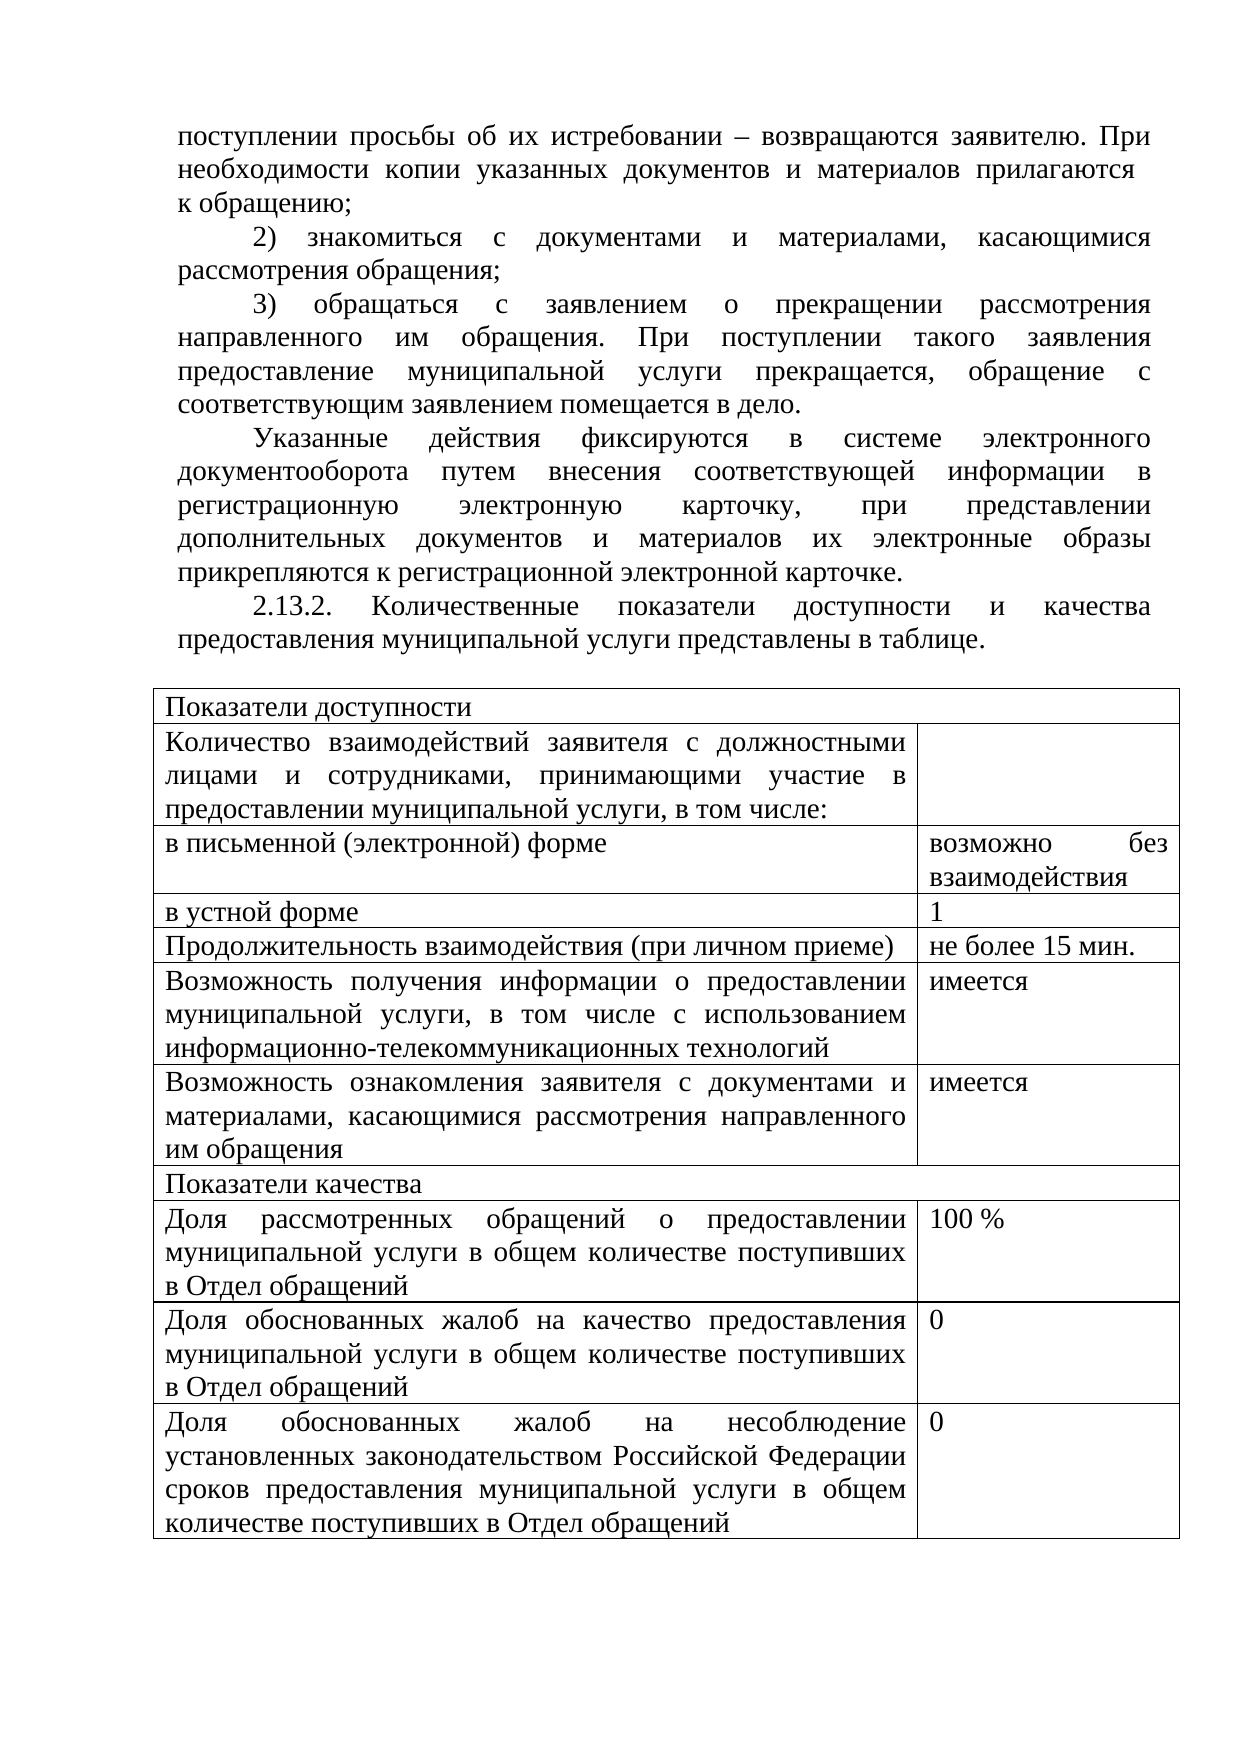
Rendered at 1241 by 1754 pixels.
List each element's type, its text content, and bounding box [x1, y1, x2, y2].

table_cell возможно без взаимодействия [918, 826, 1179, 893]
table_cell в устной форме [154, 894, 917, 927]
table_cell 0 [918, 1404, 1179, 1538]
text Указанные действия фиксируются в системе электронного документооборота путем внесения соответствующей информации в регистрационную электронную карточку, при представлении дополнительных документов и материалов их электронные образы прикрепляются к регистрационной электронной карточке. [177, 420, 1152, 588]
table_cell 1 [918, 894, 1179, 927]
table_cell не более 15 мин. [918, 928, 1179, 962]
table_cell Доля обоснованных жалоб на качество предоставления муниципальной услуги в общем количестве поступивших в Отдел обращений [154, 1303, 917, 1403]
table_cell имеется [918, 1065, 1179, 1165]
table_cell [918, 724, 1179, 824]
table_cell Продолжительность взаимодействия (при личном приеме) [154, 928, 917, 962]
text 2.13.2. Количественные показатели доступности и качества предоставления муниципальной услуги представлены в таблице. [177, 588, 1152, 655]
table_cell Доля рассмотренных обращений о предоставлении муниципальной услуги в общем количестве поступивших в Отдел обращений [154, 1201, 917, 1301]
table_cell 100 % [918, 1201, 1179, 1301]
text 3) обращаться с заявлением о прекращении рассмотрения направленного им обращения. При поступлении такого заявления предоставление муниципальной услуги прекращается, обращение с соответствующим заявлением помещается в дело. [177, 286, 1152, 420]
text 2) знакомиться с документами и материалами, касающимися рассмотрения обращения; [177, 219, 1152, 286]
table_cell Возможность ознакомления заявителя с документами и материалами, касающимися рассмотрения направленного им обращения [154, 1065, 917, 1165]
table_cell Показатели качества [154, 1166, 1179, 1200]
table_cell в письменной (электронной) форме [154, 826, 917, 893]
table_cell Возможность получения информации о предоставлении муниципальной услуги, в том числе с использованием информационно-телекоммуникационных технологий [154, 963, 917, 1063]
table_cell имеется [918, 963, 1179, 1063]
table_header Показатели доступности [154, 689, 1179, 723]
table_cell Доля обоснованных жалоб на несоблюдение установленных законодательством Российской Федерации сроков предоставления муниципальной услуги в общем количестве поступивших в Отдел обращений [154, 1404, 917, 1538]
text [177, 118, 1152, 219]
table_cell Количество взаимодействий заявителя с должностными лицами и сотрудниками, принимающими участие в предоставлении муниципальной услуги, в том числе: [154, 724, 917, 824]
table_cell 0 [918, 1303, 1179, 1403]
